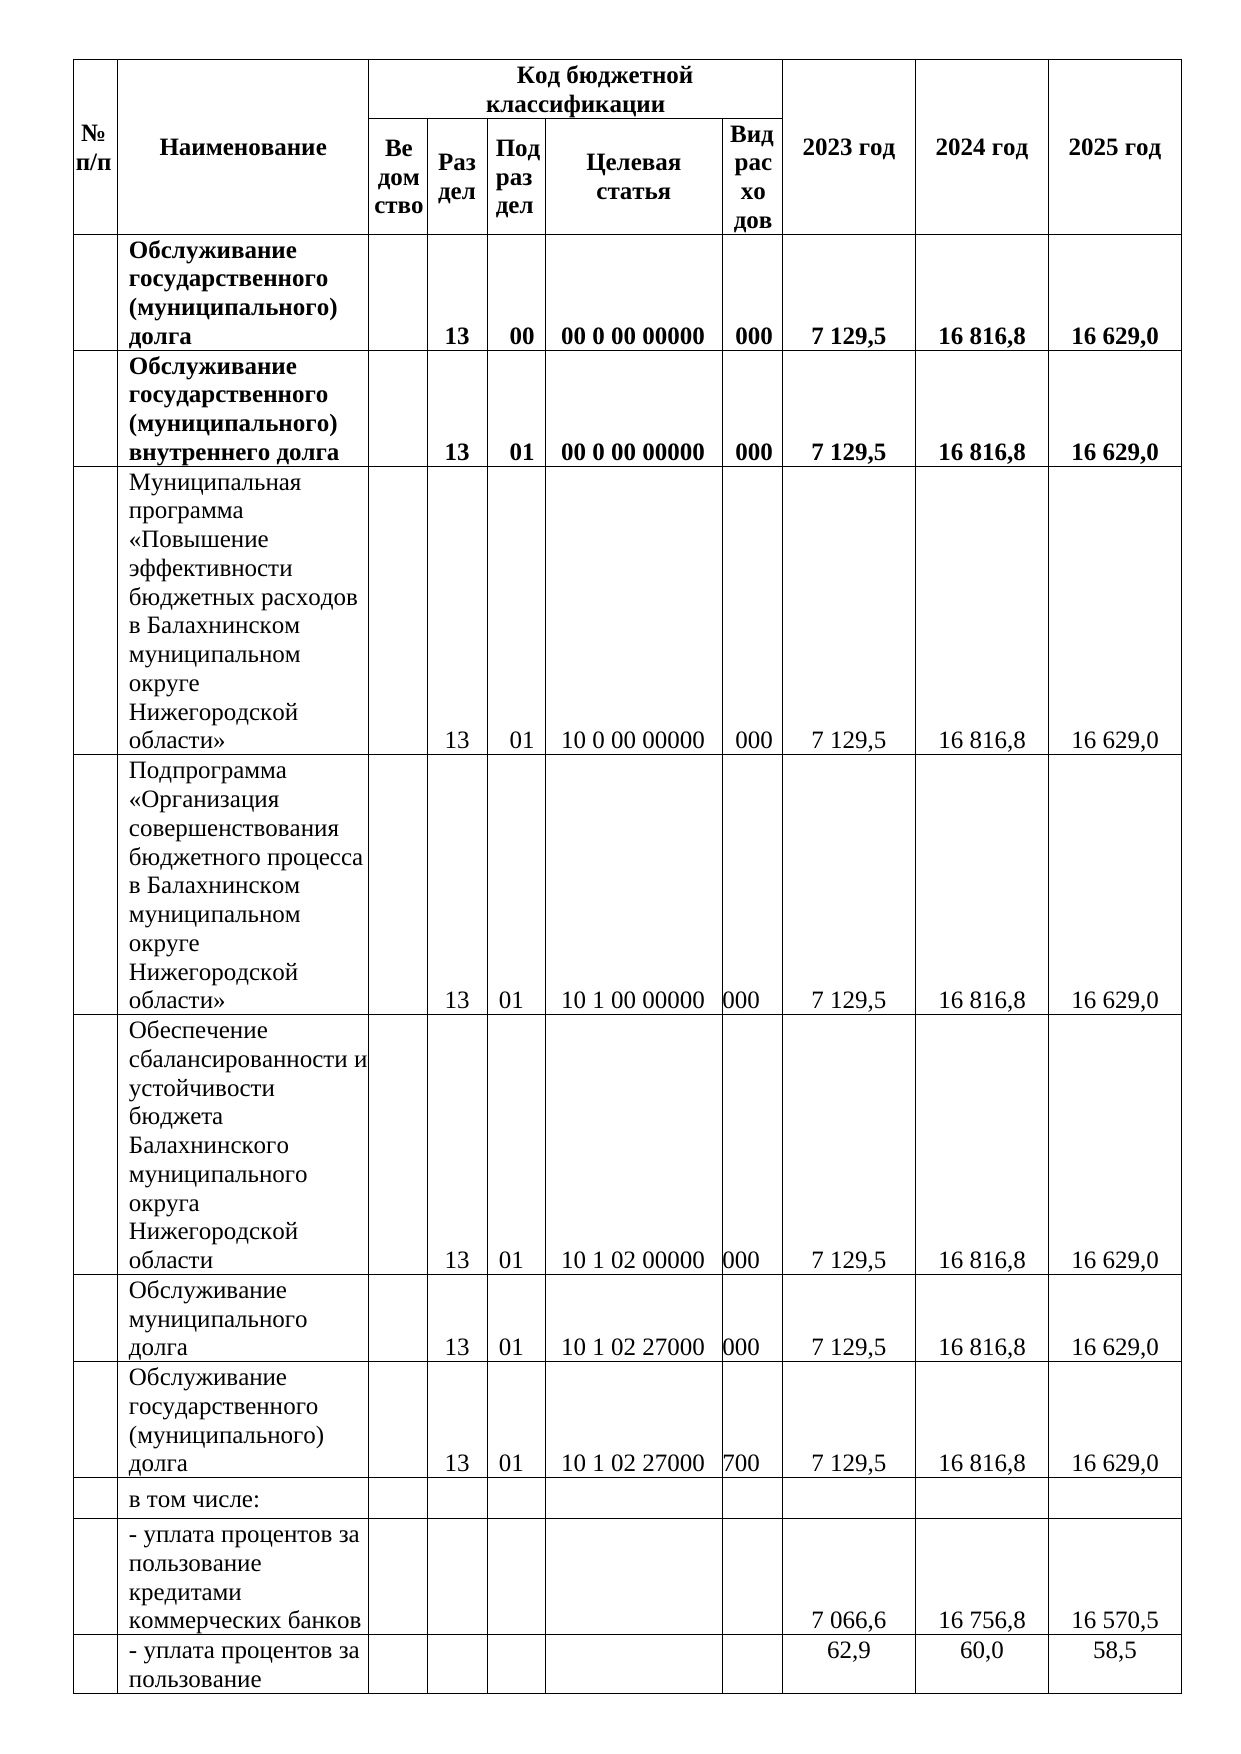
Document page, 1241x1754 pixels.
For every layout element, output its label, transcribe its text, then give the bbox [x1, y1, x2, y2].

table_cell [369, 1362, 427, 1477]
table_cell [369, 467, 427, 754]
table_cell [74, 351, 117, 466]
table_cell 01 [488, 755, 545, 1014]
table_cell [488, 1478, 545, 1518]
table_cell 16 816,8 [916, 1362, 1048, 1477]
table_cell 13 [428, 1015, 487, 1274]
table_cell 000 [723, 755, 782, 1014]
table_cell 00 0 00 00000 [546, 235, 722, 350]
table_cell [723, 1519, 782, 1634]
table_cell [369, 351, 427, 466]
table_cell 10 0 00 00000 [546, 467, 722, 754]
table_cell 16 570,5 [1049, 1519, 1181, 1634]
table_cell [74, 467, 117, 754]
table_cell в том числе: [118, 1478, 368, 1518]
table_cell Муниципальная программа «Повышение эффективности бюджетных расходов в Балахнинском муниципальном округе Нижегородской области» [118, 467, 368, 754]
table_cell [723, 1478, 782, 1518]
table_cell 01 [488, 1362, 545, 1477]
table_header Наименование [118, 60, 368, 234]
table_header 2024 год [916, 60, 1048, 234]
table_cell 60,0 [916, 1635, 1048, 1693]
table_cell [916, 1478, 1048, 1518]
table_cell [546, 1635, 722, 1693]
table_cell [488, 1635, 545, 1693]
table_cell [74, 1362, 117, 1477]
table_cell [369, 235, 427, 350]
table_cell [546, 1519, 722, 1634]
table_cell 7 129,5 [783, 235, 915, 350]
table_cell 000 [723, 467, 782, 754]
table_header 2023 год [783, 60, 915, 234]
table_cell [488, 1519, 545, 1634]
table_cell 13 [428, 351, 487, 466]
table_cell 000 [723, 1275, 782, 1361]
table_cell Целевая статья [546, 119, 722, 234]
table_cell Вид рас хо дов [723, 119, 782, 234]
table_cell [546, 1478, 722, 1518]
table_cell 01 [488, 1015, 545, 1274]
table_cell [118, 1635, 368, 1693]
table_cell Под раз дел [488, 119, 545, 234]
table_cell 7 129,5 [783, 1015, 915, 1274]
table_cell [428, 1519, 487, 1634]
table_cell 16 756,8 [916, 1519, 1048, 1634]
table_cell 16 629,0 [1049, 1015, 1181, 1274]
table_cell 7 129,5 [783, 1362, 915, 1477]
table_cell 000 [723, 1015, 782, 1274]
table_cell Обслуживание государственного (муниципального) внутреннего долга [118, 351, 368, 466]
table_cell 16 816,8 [916, 755, 1048, 1014]
table_cell [369, 1635, 427, 1693]
table_cell 62,9 [783, 1635, 915, 1693]
table_cell 13 [428, 235, 487, 350]
table_cell 16 816,8 [916, 1275, 1048, 1361]
table_cell [74, 755, 117, 1014]
table_cell 01 [488, 351, 545, 466]
table_cell [74, 1519, 117, 1634]
table_cell 01 [488, 1275, 545, 1361]
table_cell 13 [428, 467, 487, 754]
table_cell 000 [723, 235, 782, 350]
table_cell 01 [488, 467, 545, 754]
table_cell [369, 1519, 427, 1634]
table_cell - уплата процентов за пользование кредитами коммерческих банков [118, 1519, 368, 1634]
table_cell 00 0 00 00000 [546, 351, 722, 466]
table_cell 7 129,5 [783, 467, 915, 754]
table_cell 58,5 [1049, 1635, 1181, 1693]
table_cell 00 [488, 235, 545, 350]
table_cell [1049, 1478, 1181, 1518]
table_cell 13 [428, 755, 487, 1014]
table_cell [369, 755, 427, 1014]
table_cell 000 [723, 351, 782, 466]
table_header № п/п [74, 60, 117, 234]
table_cell 7 129,5 [783, 1275, 915, 1361]
table_header 2025 год [1049, 60, 1181, 234]
table_cell [74, 1015, 117, 1274]
table_cell 16 629,0 [1049, 467, 1181, 754]
table_cell 10 1 02 27000 [546, 1362, 722, 1477]
table_cell [74, 235, 117, 350]
table_cell 16 816,8 [916, 351, 1048, 466]
table_cell [74, 1478, 117, 1518]
table_cell 16 629,0 [1049, 351, 1181, 466]
table_cell Ве дом ство [369, 119, 427, 234]
table_cell 13 [428, 1362, 487, 1477]
table_cell 16 816,8 [916, 467, 1048, 754]
table_cell 16 629,0 [1049, 235, 1181, 350]
table_cell [74, 1635, 117, 1693]
table_cell [74, 1275, 117, 1361]
table_cell 7 129,5 [783, 755, 915, 1014]
table_cell [428, 1478, 487, 1518]
table_cell [783, 1478, 915, 1518]
table_cell 16 816,8 [916, 1015, 1048, 1274]
table_cell Обслуживание государственного (муниципального) долга [118, 1362, 368, 1477]
table_cell [369, 1015, 427, 1274]
table_cell 10 1 00 00000 [546, 755, 722, 1014]
table_cell 16 629,0 [1049, 1275, 1181, 1361]
table_cell Обслуживание государственного (муниципального) долга [118, 235, 368, 350]
table_cell [369, 1478, 427, 1518]
table_cell 16 816,8 [916, 235, 1048, 350]
table_cell Подпрограмма «Организация совершенствования бюджетного процесса в Балахнинском муниципальном округе Нижегородской области» [118, 755, 368, 1014]
table_cell 10 1 02 27000 [546, 1275, 722, 1361]
table_header Код бюджетной классификации [369, 60, 782, 118]
table_cell [723, 1635, 782, 1693]
table_cell Обслуживание муниципального долга [118, 1275, 368, 1361]
table_cell Обеспечение сбалансированности и устойчивости бюджета Балахнинского муниципального округа Нижегородской области [118, 1015, 368, 1274]
table_cell Раз дел [428, 119, 487, 234]
table_cell 7 129,5 [783, 351, 915, 466]
table_cell 16 629,0 [1049, 1362, 1181, 1477]
table_cell 7 066,6 [783, 1519, 915, 1634]
table_cell 13 [428, 1275, 487, 1361]
table_cell 16 629,0 [1049, 755, 1181, 1014]
table_cell [369, 1275, 427, 1361]
table_cell 10 1 02 00000 [546, 1015, 722, 1274]
table_cell [428, 1635, 487, 1693]
table_cell 700 [723, 1362, 782, 1477]
